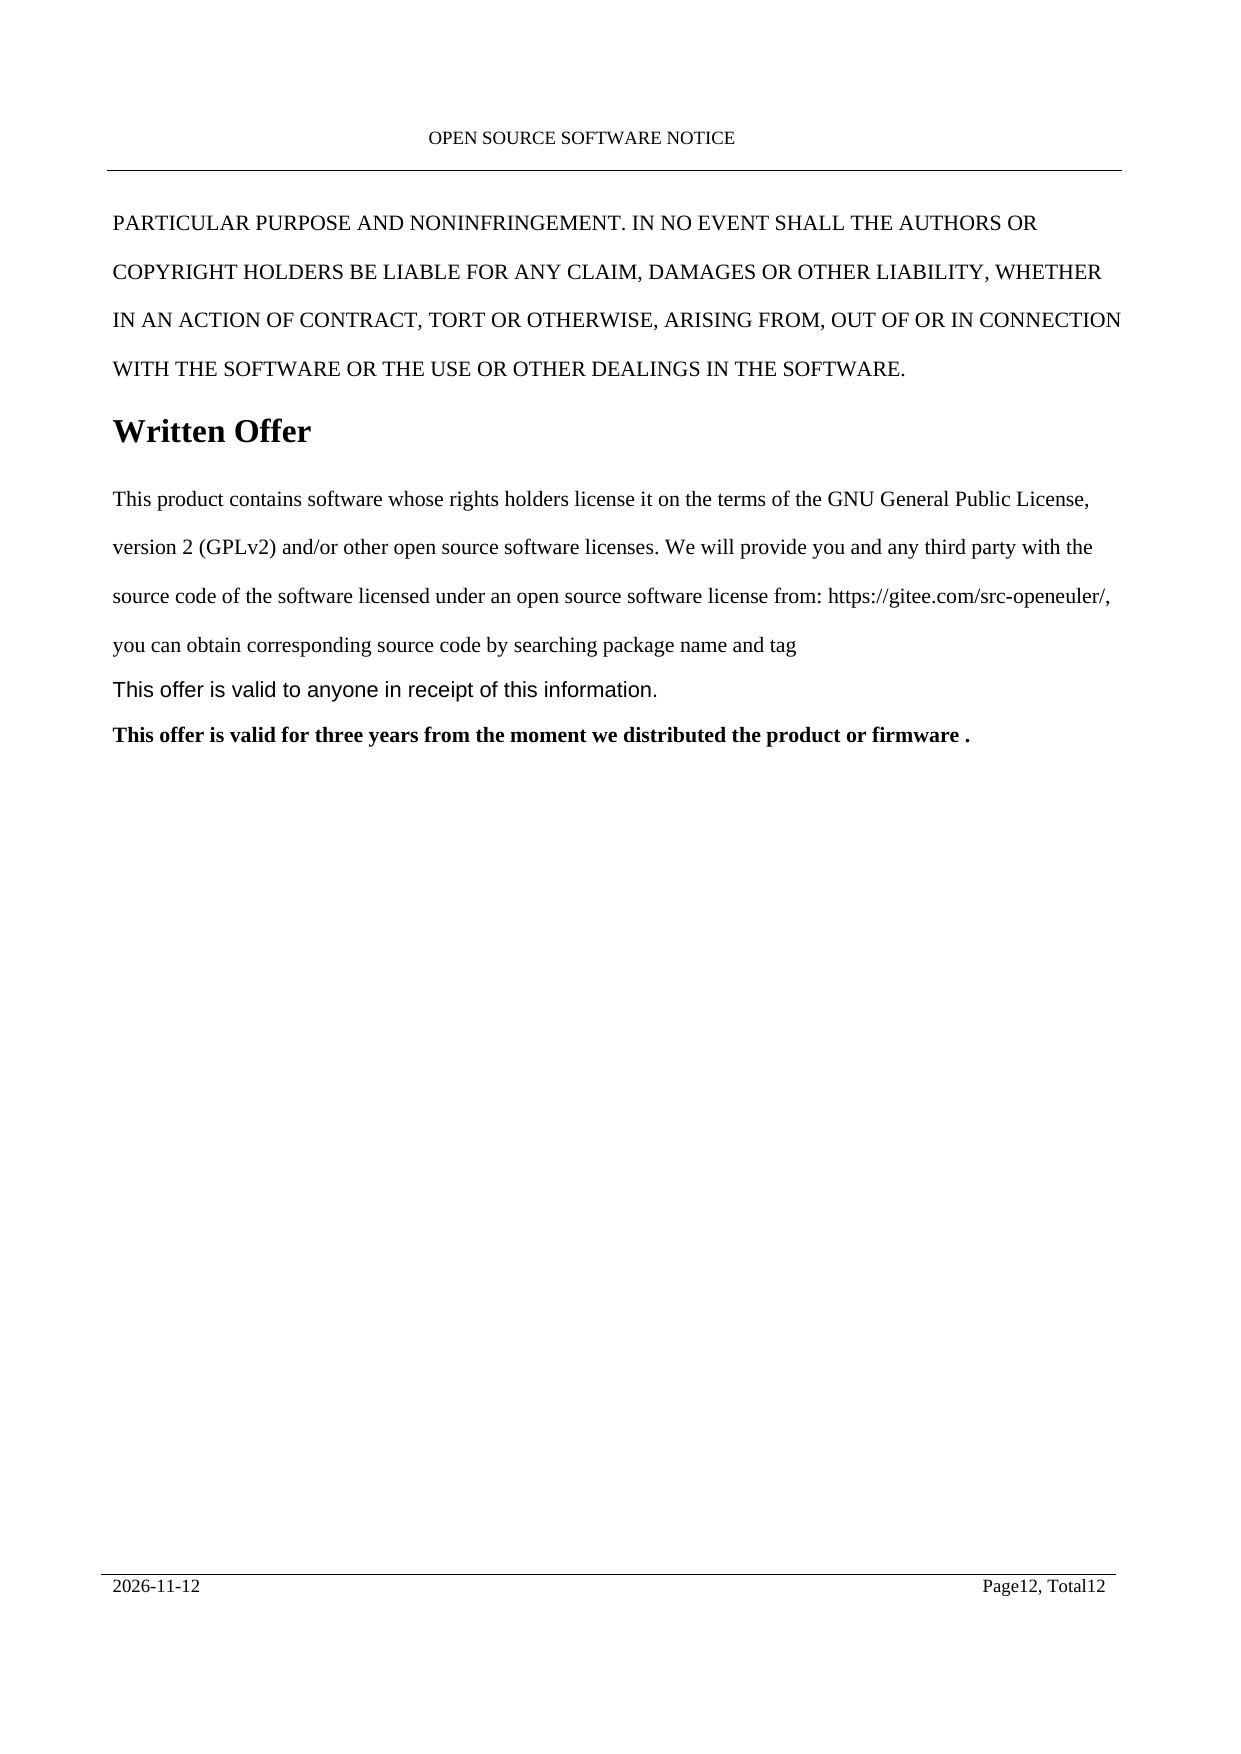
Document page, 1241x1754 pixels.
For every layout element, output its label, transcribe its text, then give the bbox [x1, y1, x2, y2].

text This offer is valid for three years from the moment we distributed the product or firmware . [112, 718, 1128, 751]
text This offer is valid to anyone in receipt of this information. [112, 673, 1128, 706]
text Written Offer [112, 398, 1128, 463]
text This product contains software whose rights holders license it on the terms of the GNU General Public License, version 2 (GPLv2) and/or other open source software licenses. We will provide you and any third party with the source code of the software licensed under an open source software license from: https://gitee.com/src-openeuler/, you can obtain corresponding source code by searching package name and tag [112, 482, 1128, 661]
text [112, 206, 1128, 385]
